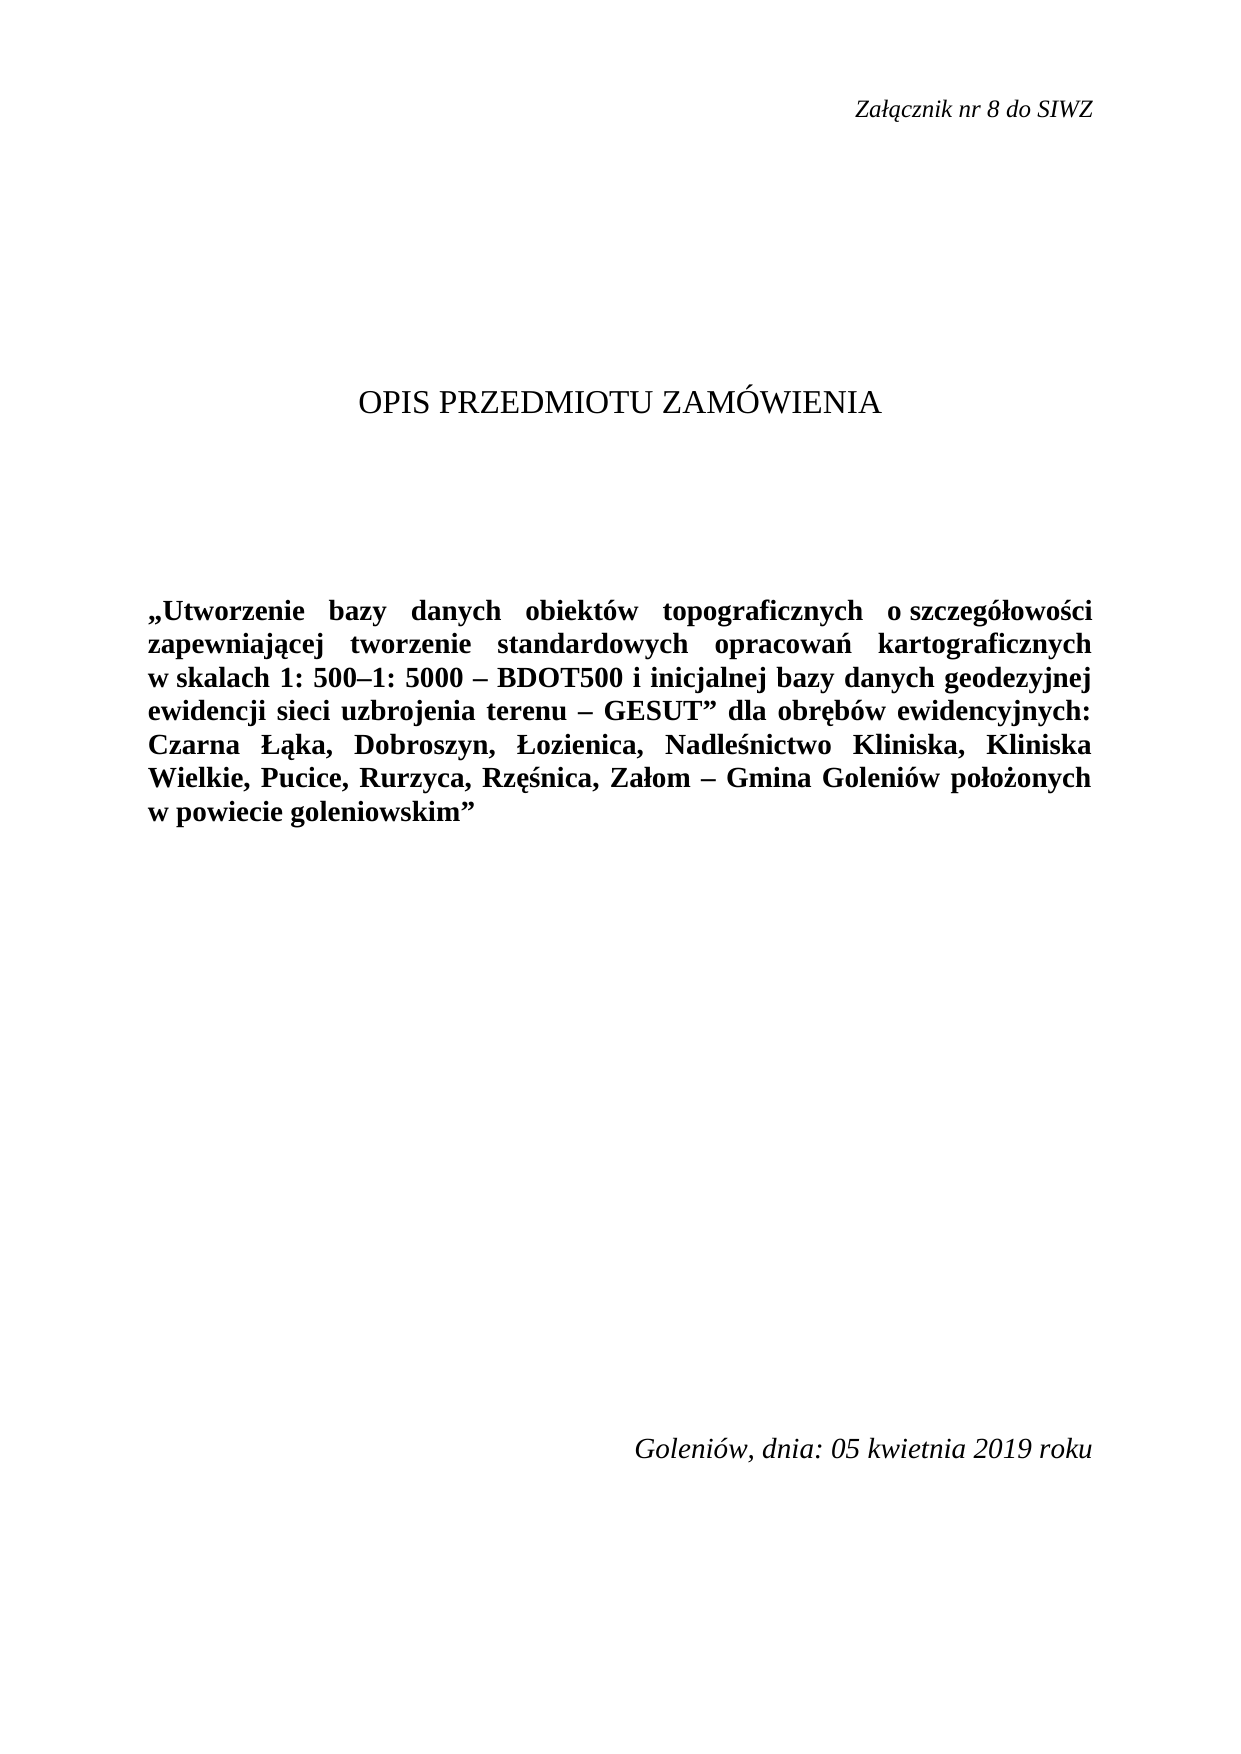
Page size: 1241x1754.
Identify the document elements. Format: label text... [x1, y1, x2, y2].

text „Utworzenie bazy danych obiektów topograficznych o szczegółowości zapewniającej tworzenie standardowych opracowań kartograficznych w skalach 1: 500–1: 5000 – BDOT500 i inicjalnej bazy danych geodezyjnej ewidencji sieci uzbrojenia terenu – GESUT” dla obrębów ewidencyjnych: Czarna Łąka, Dobroszyn, Łozienica, Nadleśnictwo Kliniska, Kliniska Wielkie, Pucice, Rurzyca, Rzęśnica, Załom – Gmina Goleniów położonych w powiecie goleniowskim” [148, 593, 1092, 828]
text Załącznik nr 8 do SIWZ [148, 94, 1092, 123]
text OPIS PRZEDMIOTU ZAMÓWIENIA [148, 382, 1092, 420]
text Goleniów, dnia: 05 kwietnia 2019 roku [148, 1431, 1092, 1465]
